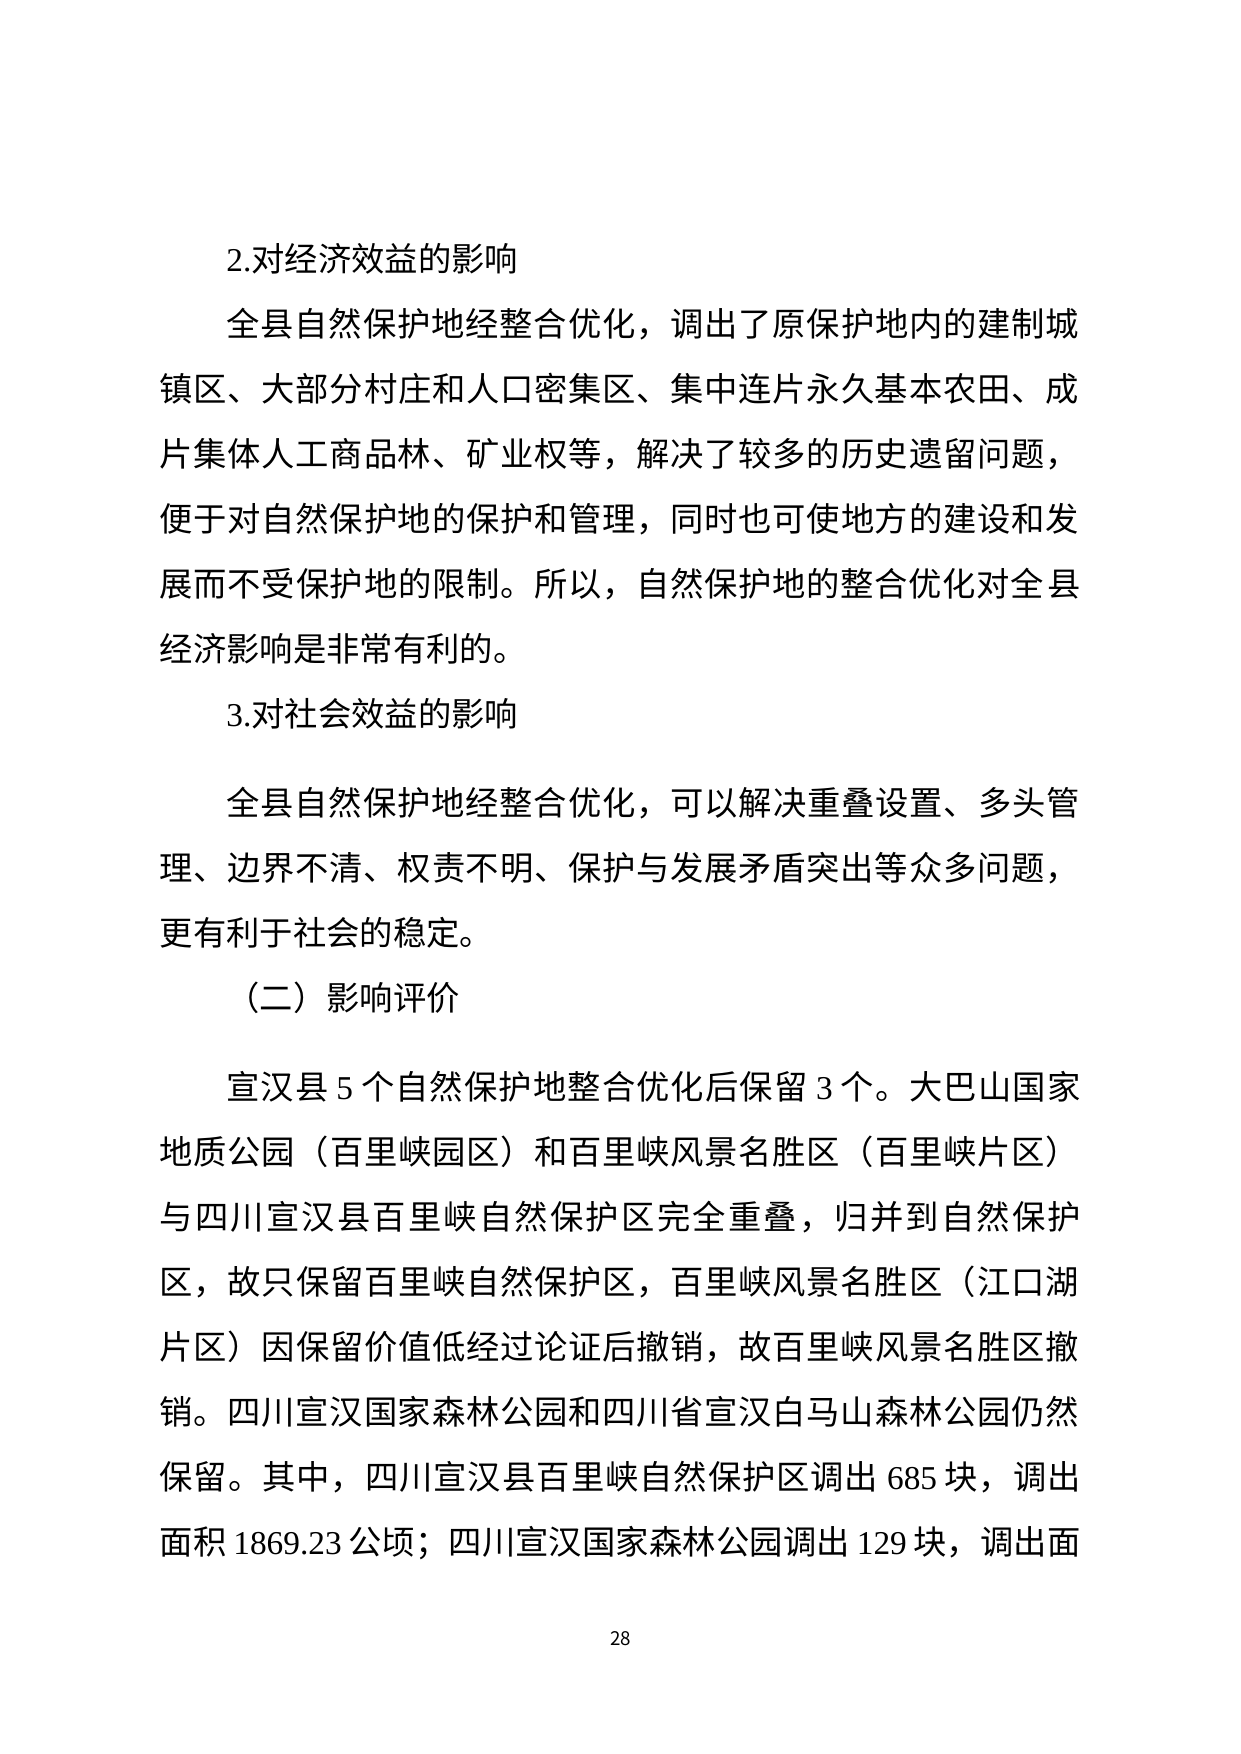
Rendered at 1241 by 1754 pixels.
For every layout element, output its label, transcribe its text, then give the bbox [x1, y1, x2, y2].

subtitle 3.对社会效益的影响 [159, 679, 1081, 744]
subtitle （二）影响评价 [159, 963, 1081, 1028]
text 全县自然保护地经整合优化，调出了原保护地内的建制城镇区、大部分村庄和人口密集区、集中连片永久基本农田、成片集体人工商品林、矿业权等，解决了较多的历史遗留问题，便于对自然保护地的保护和管理，同时也可使地方的建设和发展而不受保护地的限制。所以，自然保护地的整合优化对全县经济影响是非常有利的。 [159, 289, 1081, 679]
text 2.对经济效益的影响 [159, 224, 1081, 289]
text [159, 1052, 1081, 1572]
text 全县自然保护地经整合优化，可以解决重叠设置、多头管理、边界不清、权责不明、保护与发展矛盾突出等众多问题，更有利于社会的稳定。 [159, 768, 1081, 963]
